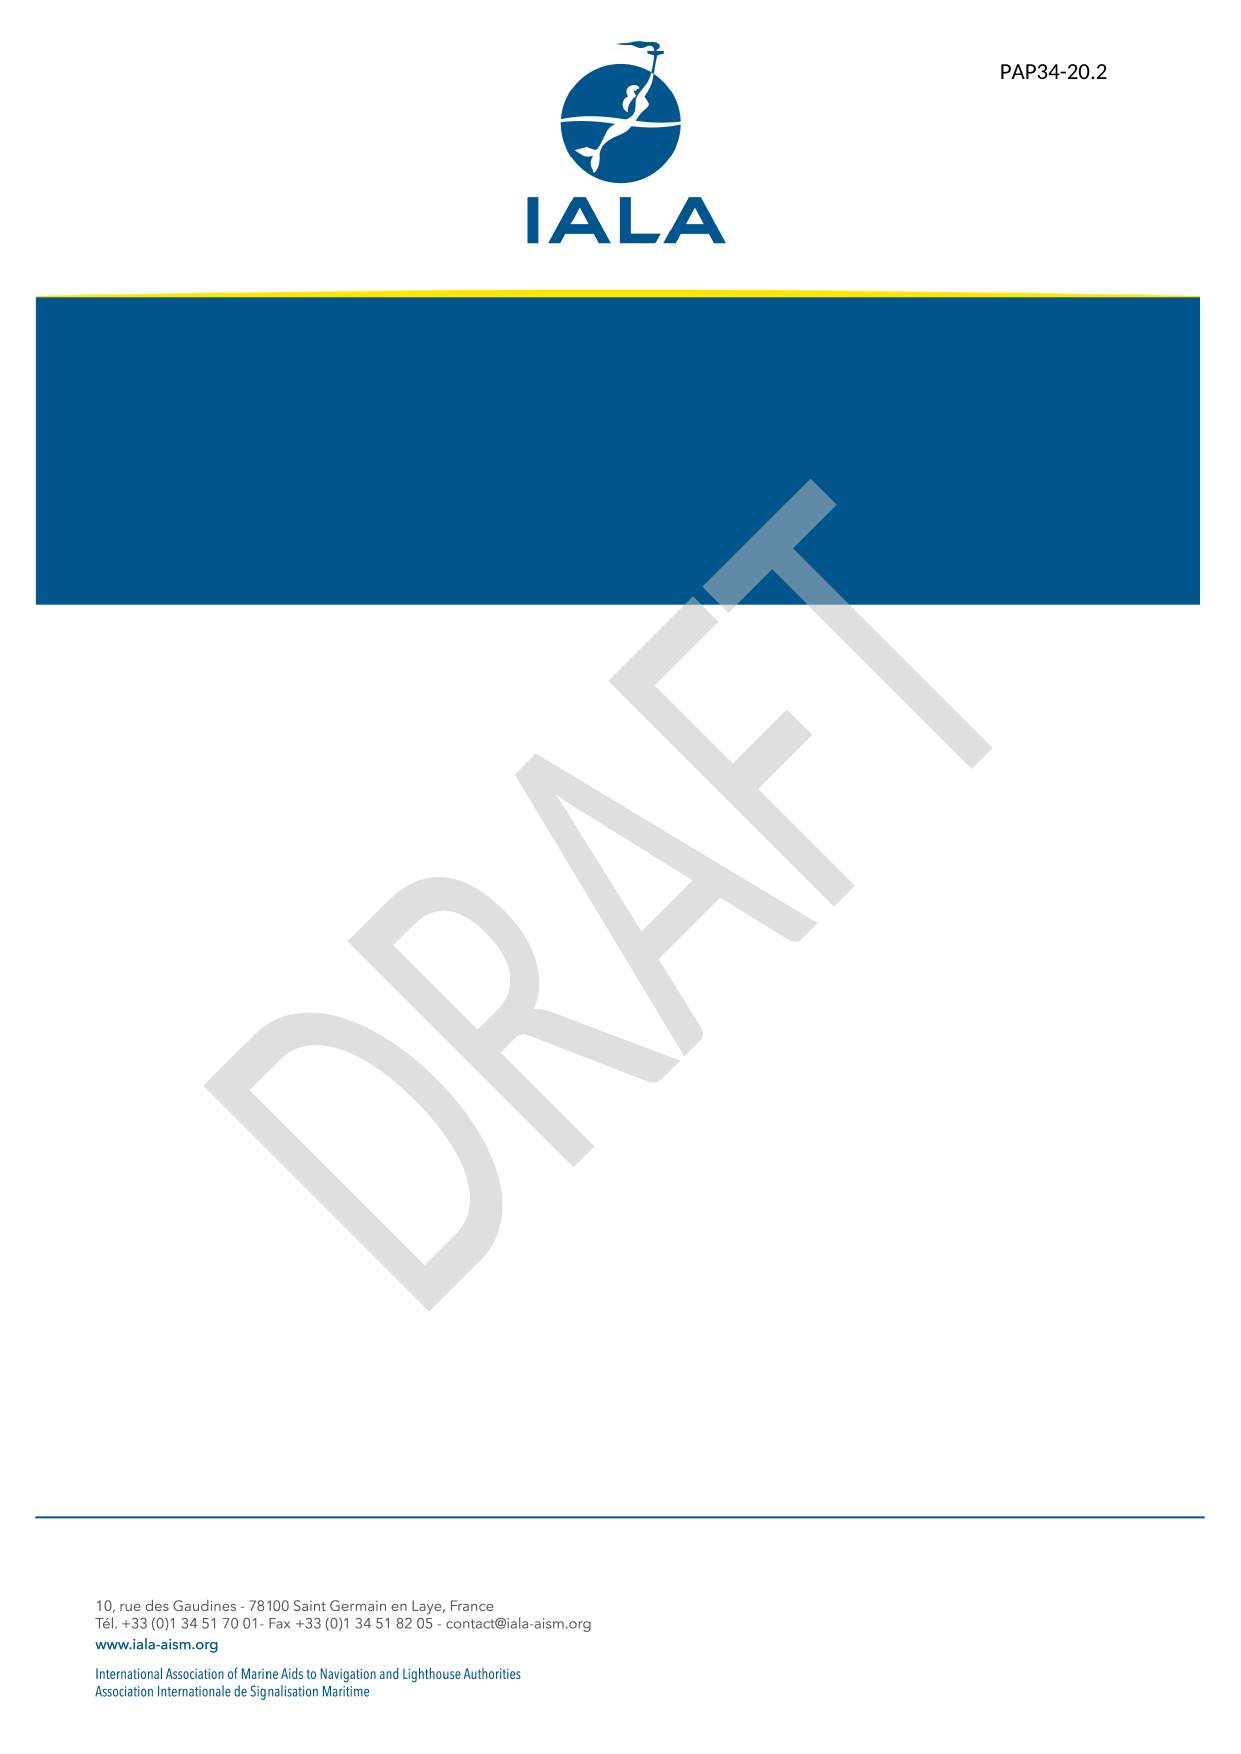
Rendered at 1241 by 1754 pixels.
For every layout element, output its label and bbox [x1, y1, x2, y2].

picture [0, 276, 1239, 616]
picture [89, 1595, 622, 1714]
picture [472, 29, 769, 266]
